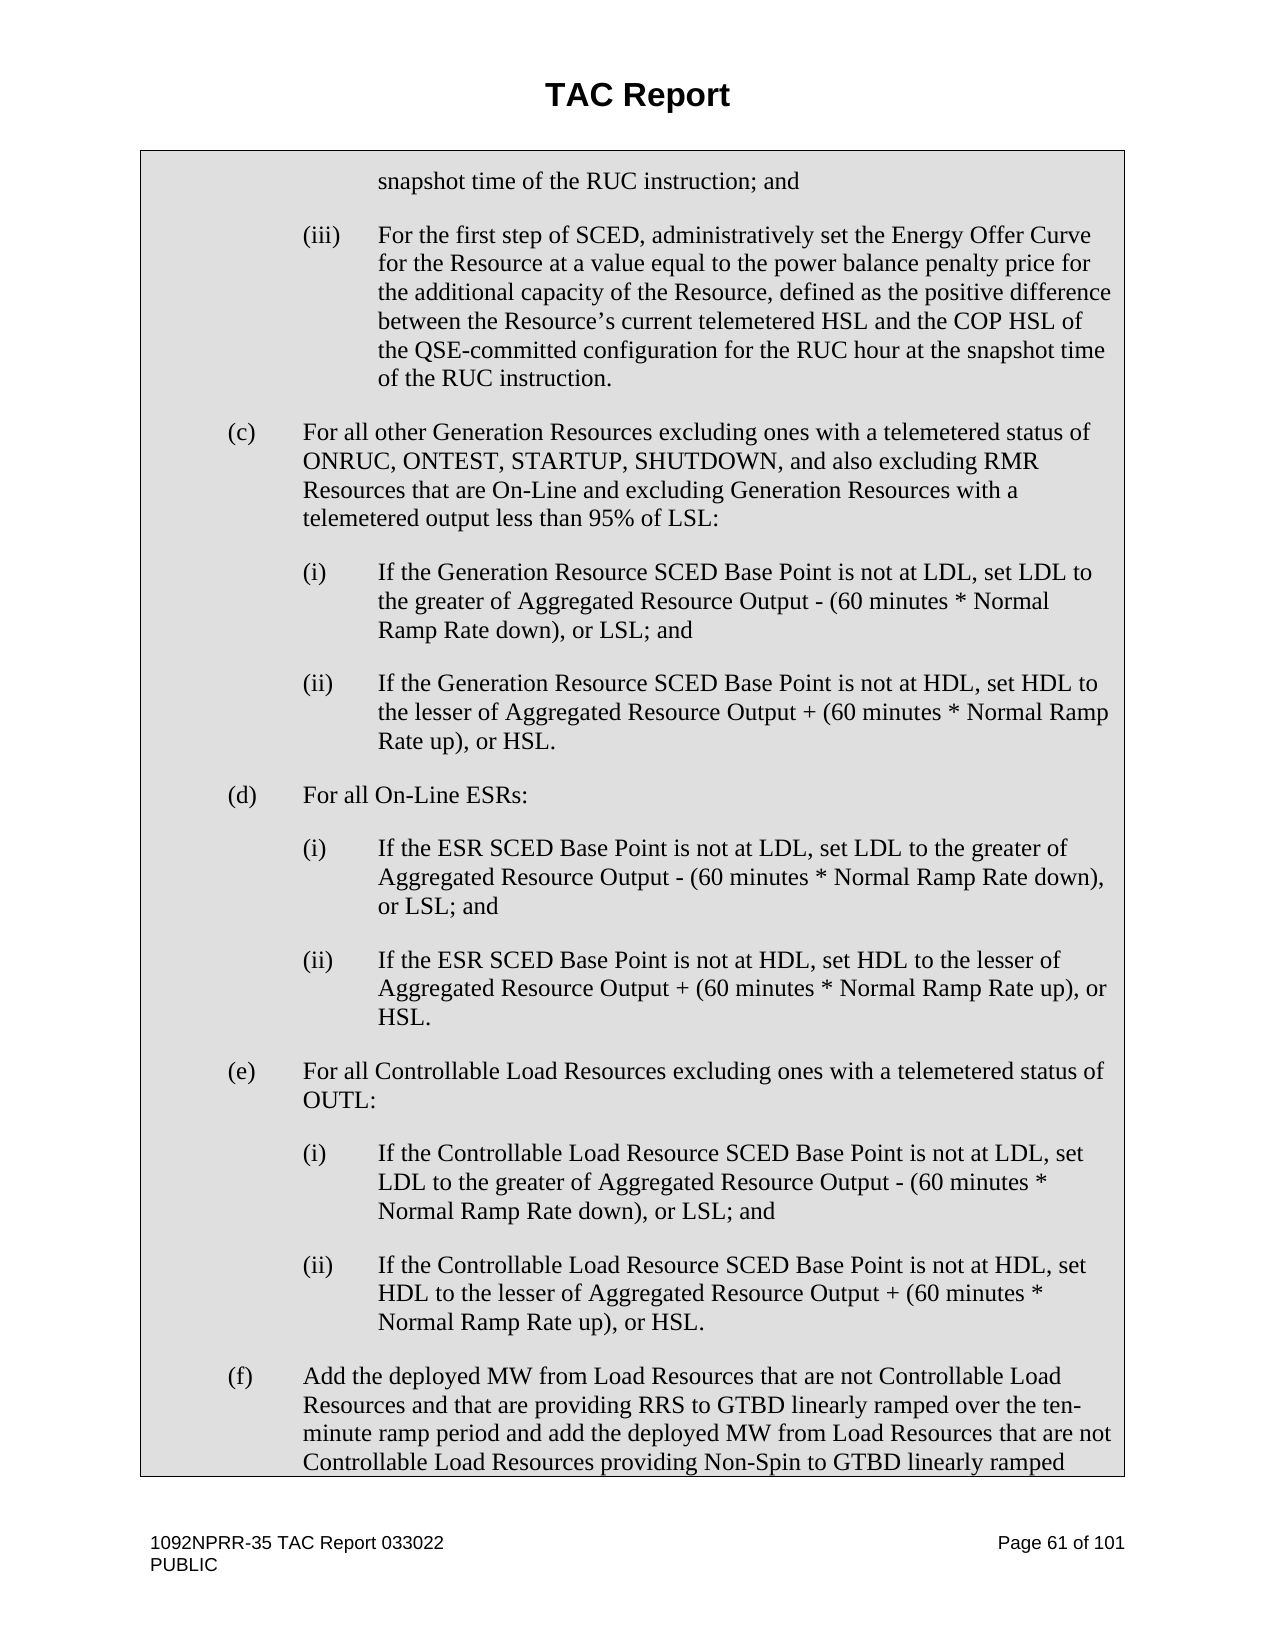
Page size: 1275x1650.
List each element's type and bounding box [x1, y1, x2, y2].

table_header [141, 151, 1124, 1476]
